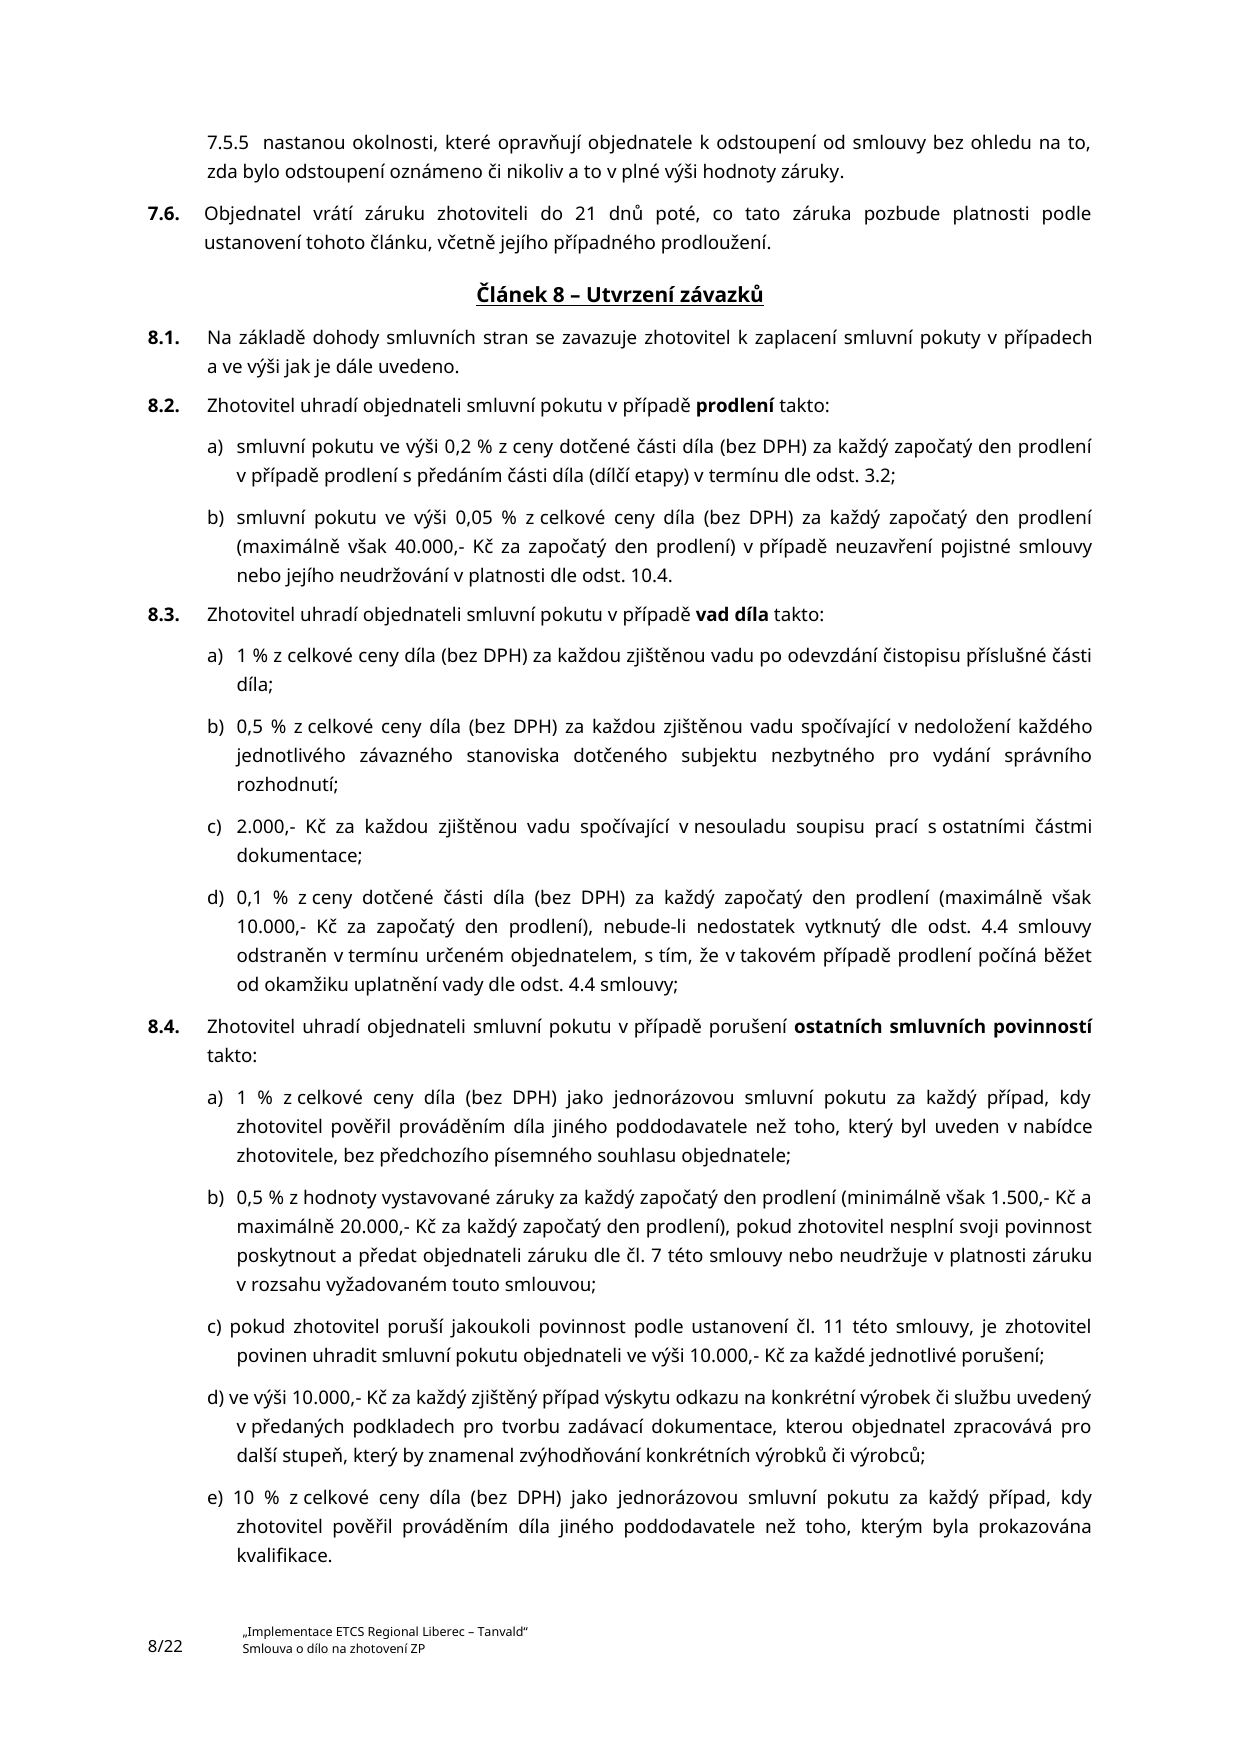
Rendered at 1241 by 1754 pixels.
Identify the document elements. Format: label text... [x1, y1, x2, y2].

text c) pokud zhotovitel poruší jakoukoli povinnost podle ustanovení čl. 11 této smlouvy, je zhotovitel povinen uhradit smluvní pokutu objednateli ve výši 10.000,- Kč za každé jednotlivé porušení; [207, 1310, 1092, 1368]
subtitle 8.2. Zhotovitel uhradí objednateli smluvní pokutu v případě prodlení takto: [148, 392, 1092, 418]
text d) ve výši 10.000,- Kč za každý zjištěný případ výskytu odkazu na konkrétní výrobek či službu uvedený v předaných podkladech pro tvorbu zadávací dokumentace, kterou objednatel zpracovává pro další stupeň, který by znamenal zvýhodňování konkrétních výrobků či výrobců; [207, 1381, 1092, 1468]
text c) 2.000,- Kč za každou zjištěnou vadu spočívající v nesouladu soupisu prací s ostatními částmi dokumentace; [207, 810, 1092, 868]
text b) smluvní pokutu ve výši 0,05 % z celkové ceny díla (bez DPH) za každý započatý den prodlení (maximálně však 40.000,- Kč za započatý den prodlení) v případě neuzavření pojistné smlouvy nebo jejího neudržování v platnosti dle odst. 10.4. [207, 501, 1092, 589]
text a) 1 % z celkové ceny díla (bez DPH) za každou zjištěnou vadu po odevzdání čistopisu příslušné části díla; [207, 639, 1092, 697]
subtitle 8.3. Zhotovitel uhradí objednateli smluvní pokutu v případě vad díla takto: [148, 601, 1092, 627]
text b) 0,5 % z celkové ceny díla (bez DPH) za každou zjištěnou vadu spočívající v nedoložení každého jednotlivého závazného stanoviska dotčeného subjektu nezbytného pro vydání správního rozhodnutí; [207, 710, 1092, 797]
text a) 1 % z celkové ceny díla (bez DPH) jako jednorázovou smluvní pokutu za každý případ, kdy zhotovitel pověřil prováděním díla jiného poddodavatele než toho, který byl uveden v nabídce zhotovitele, bez předchozího písemného souhlasu objednatele; [207, 1081, 1092, 1168]
text d) 0,1 % z ceny dotčené části díla (bez DPH) za každý započatý den prodlení (maximálně však 10.000,- Kč za započatý den prodlení), nebude-li nedostatek vytknutý dle odst. 4.4 smlouvy odstraněn v termínu určeném objednatelem, s tím, že v takovém případě prodlení počíná běžet od okamžiku uplatnění vady dle odst. 4.4 smlouvy; [207, 881, 1092, 997]
text b) 0,5 % z hodnoty vystavované záruky za každý započatý den prodlení (minimálně však 1.500,- Kč a maximálně 20.000,- Kč za každý započatý den prodlení), pokud zhotovitel nesplní svoji povinnost poskytnout a předat objednateli záruku dle čl. 7 této smlouvy nebo neudržuje v platnosti záruku v rozsahu vyžadovaném touto smlouvou; [207, 1181, 1092, 1297]
subtitle Článek 8 – Utvrzení závazků [148, 281, 1092, 309]
subtitle 8.4. Zhotovitel uhradí objednateli smluvní pokutu v případě porušení ostatních smluvních povinností takto: [148, 1010, 1092, 1068]
text 7.6. Objednatel vrátí záruku zhotoviteli do 21 dnů poté, co tato záruka pozbude platnosti podle ustanovení tohoto článku, včetně jejího případného prodloužení. [148, 197, 1092, 256]
text 7.5.5 nastanou okolnosti, které opravňují objednatele k odstoupení od smlouvy bez ohledu na to, zda bylo odstoupení oznámeno či nikoliv a to v plné výši hodnoty záruky. [74, 126, 1092, 185]
text a) smluvní pokutu ve výši 0,2 % z ceny dotčené části díla (bez DPH) za každý započatý den prodlení v případě prodlení s předáním části díla (dílčí etapy) v termínu dle odst. 3.2; [207, 430, 1092, 489]
text e) 10 % z celkové ceny díla (bez DPH) jako jednorázovou smluvní pokutu za každý případ, kdy zhotovitel pověřil prováděním díla jiného poddodavatele než toho, kterým byla prokazována kvalifikace. [207, 1481, 1092, 1568]
text 8.1. Na základě dohody smluvních stran se zavazuje zhotovitel k zaplacení smluvní pokuty v případech a ve výši jak je dále uvedeno. [148, 321, 1092, 380]
